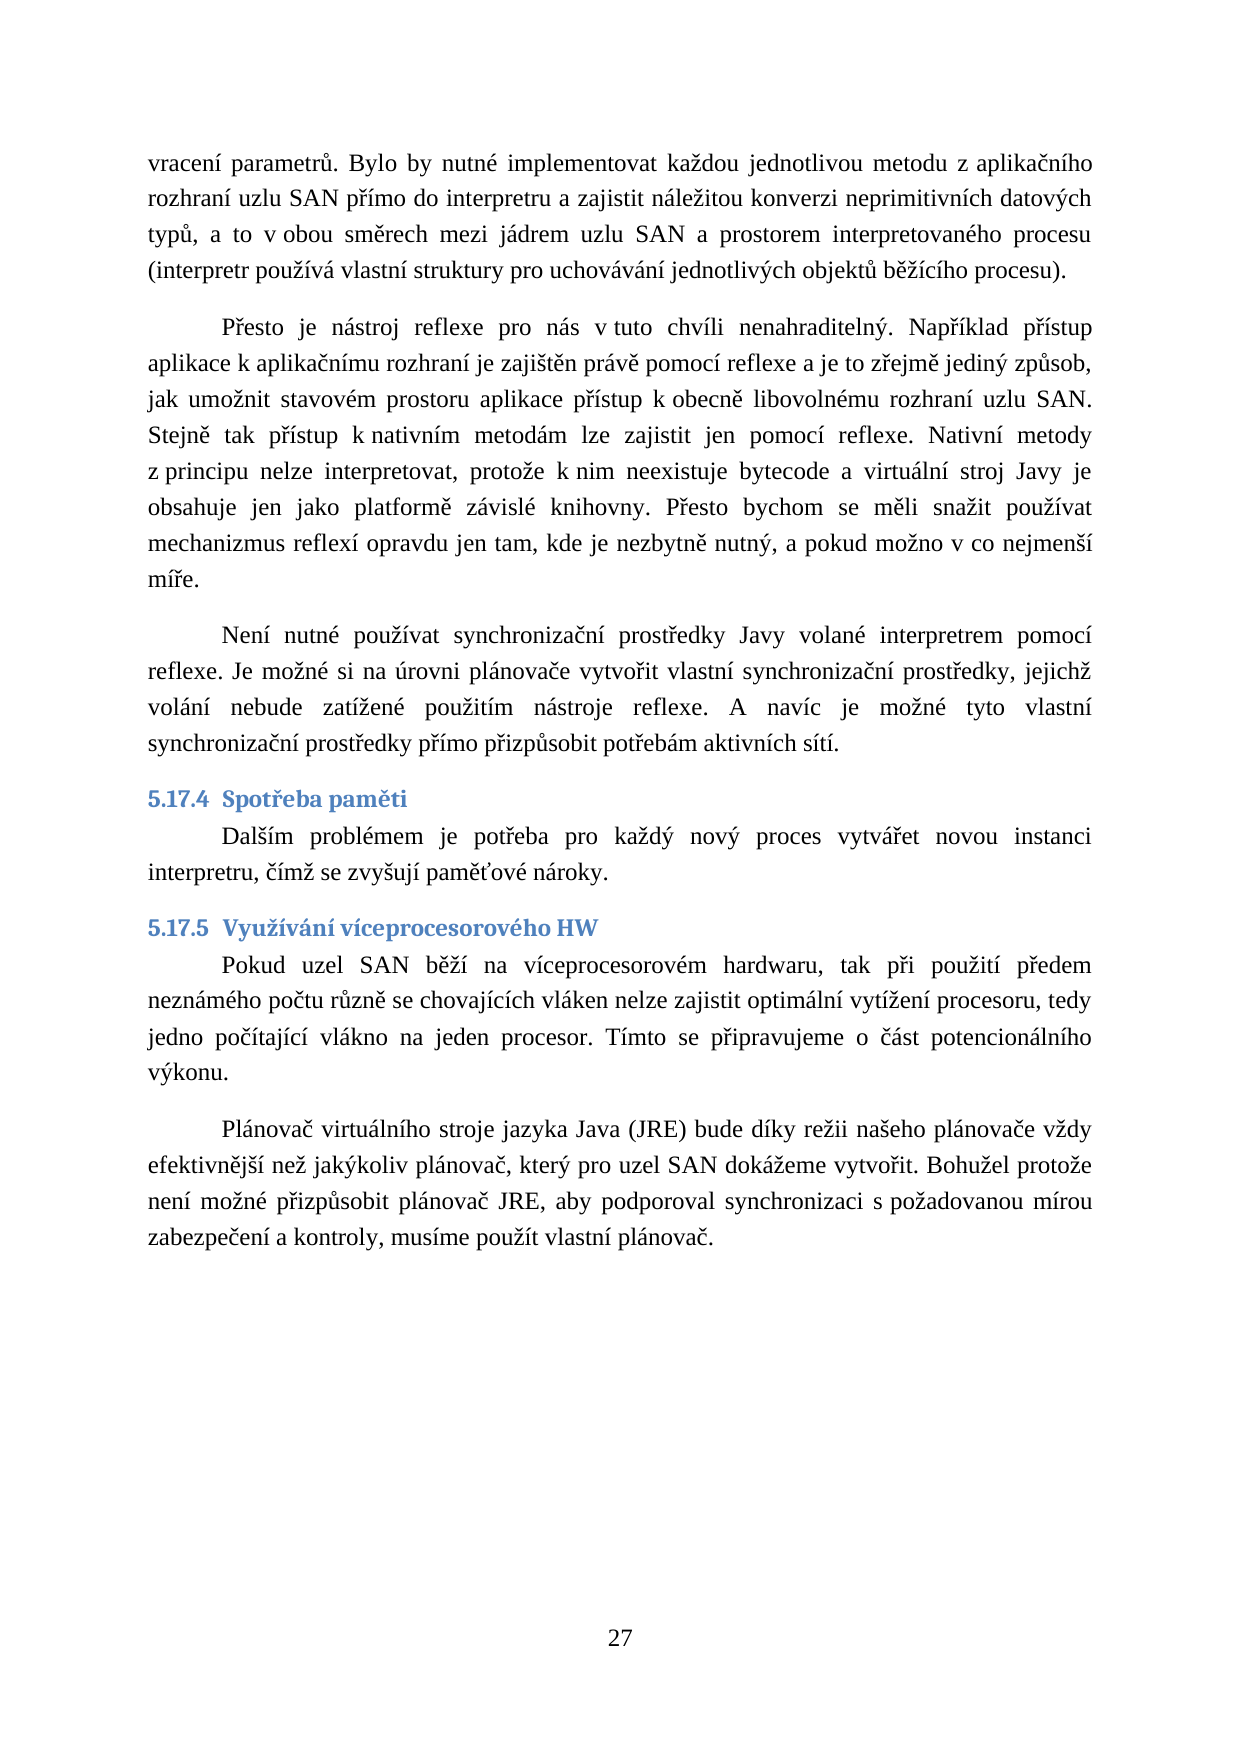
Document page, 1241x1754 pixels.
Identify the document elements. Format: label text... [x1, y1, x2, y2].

text Dalším problémem je potřeba pro každý nový proces vytvářet novou instanci interpretru, čímž se zvyšují paměťové nároky. [148, 821, 1093, 886]
text Plánovač virtuálního stroje jazyka Java (JRE) bude díky režii našeho plánovače vždy efektivnější než jakýkoliv plánovač, který pro uzel SAN dokážeme vytvořit. Bohužel protože není možné přizpůsobit plánovač JRE, aby podporoval synchronizaci s požadovanou mírou zabezpečení a kontroly, musíme použít vlastní plánovač. [148, 1114, 1093, 1251]
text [148, 148, 1093, 284]
text Přesto je nástroj reflexe pro nás v tuto chvíli nenahraditelný. Například přístup aplikace k aplikačnímu rozhraní je zajištěn právě pomocí reflexe a je to zřejmě jediný způsob, jak umožnit stavovém prostoru aplikace přístup k obecně libovolnému rozhraní uzlu SAN. Stejně tak přístup k nativním metodám lze zajistit jen pomocí reflexe. Nativní metody z principu nelze interpretovat, protože k nim neexistuje bytecode a virtuální stroj Javy je obsahuje jen jako platformě závislé knihovny. Přesto bychom se měli snažit používat mechanizmus reflexí opravdu jen tam, kde je nezbytně nutný, a pokud možno v co nejmenší míře. [148, 312, 1093, 592]
subtitle Spotřeba paměti [148, 785, 1093, 814]
text Pokud uzel SAN běží na víceprocesorovém hardwaru, tak při použití předem neznámého počtu různě se chovajících vláken nelze zajistit optimální vytížení procesoru, tedy jedno počítající vlákno na jeden procesor. Tímto se připravujeme o část potencionálního výkonu. [148, 950, 1093, 1086]
subtitle Využívání víceprocesorového HW [148, 914, 1093, 942]
text Není nutné používat synchronizační prostředky Javy volané interpretrem pomocí reflexe. Je možné si na úrovni plánovače vytvořit vlastní synchronizační prostředky, jejichž volání nebude zatížené použitím nástroje reflexe. A navíc je možné tyto vlastní synchronizační prostředky přímo přizpůsobit potřebám aktivních sítí. [148, 621, 1093, 757]
